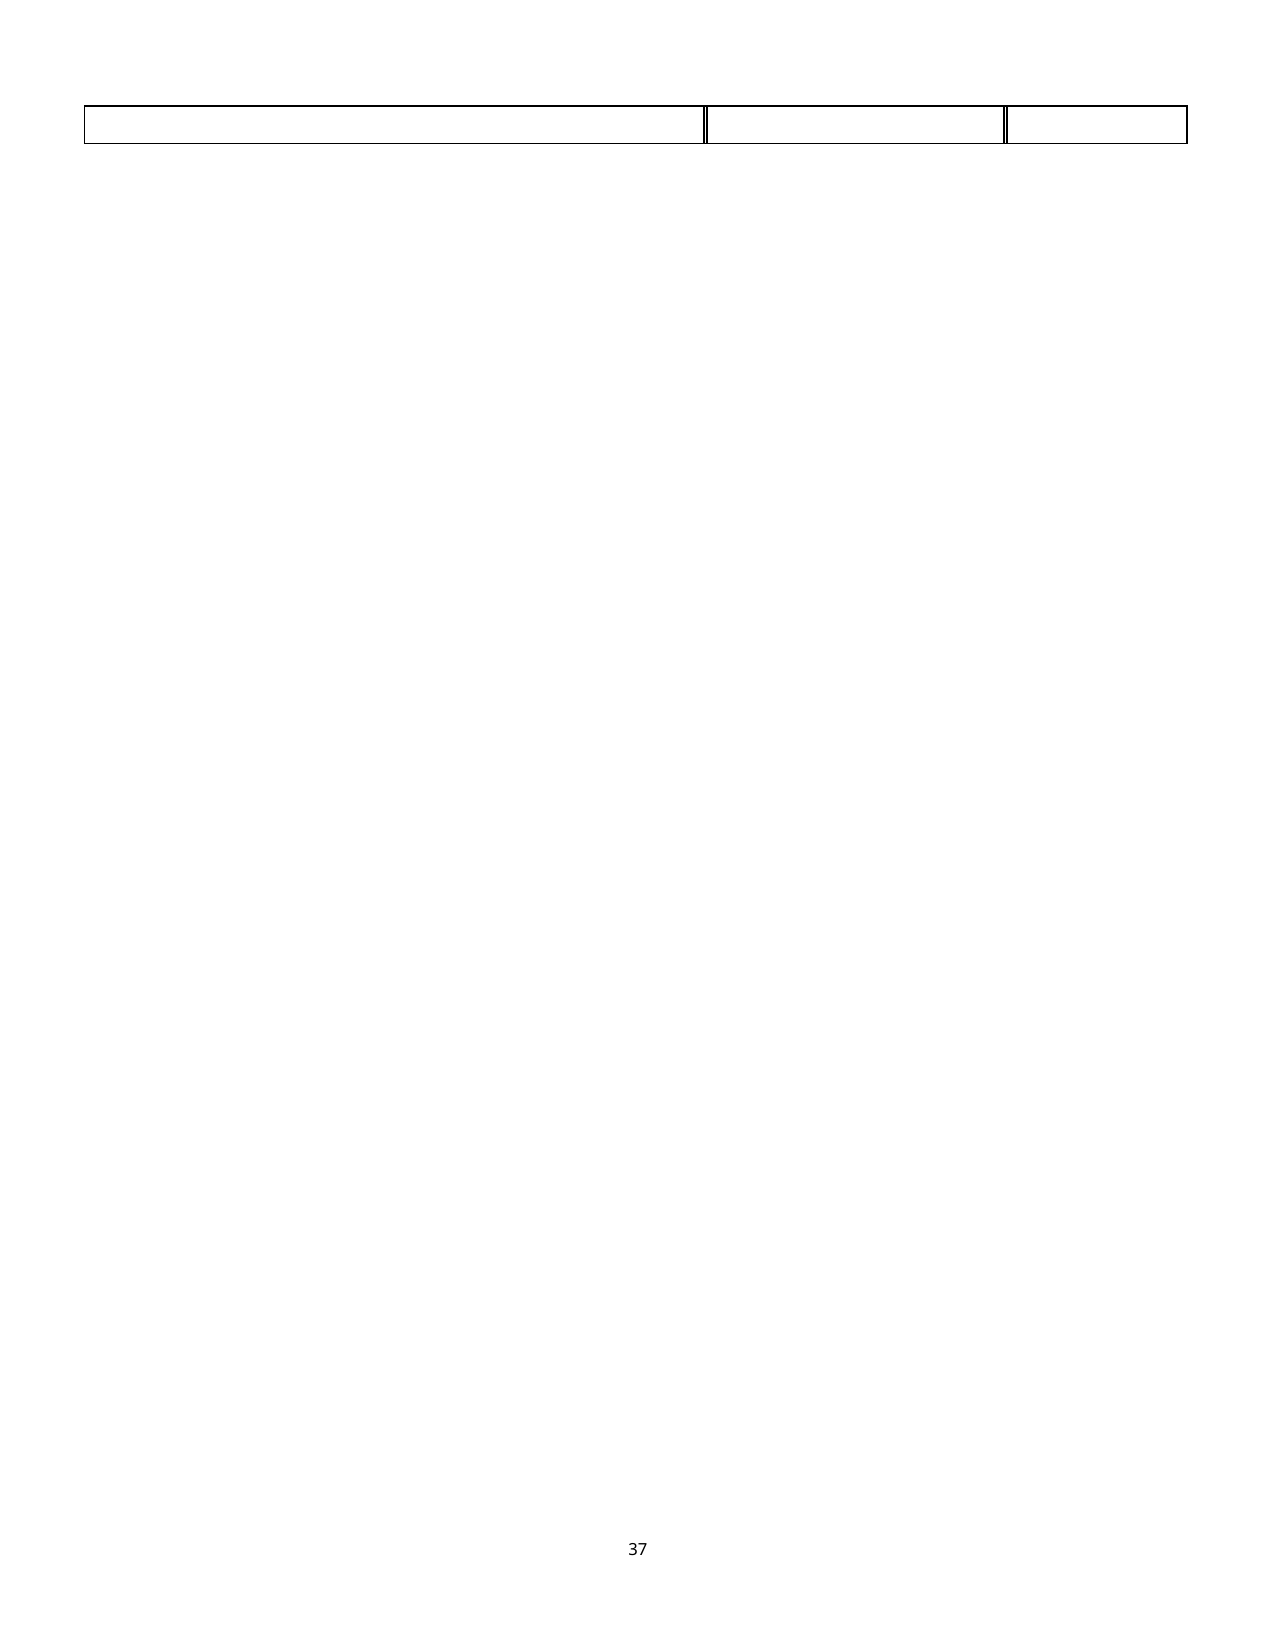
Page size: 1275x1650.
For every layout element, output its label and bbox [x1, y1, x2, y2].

table_cell [85, 107, 703, 143]
table_cell [1008, 107, 1186, 143]
table_cell [708, 107, 1003, 143]
